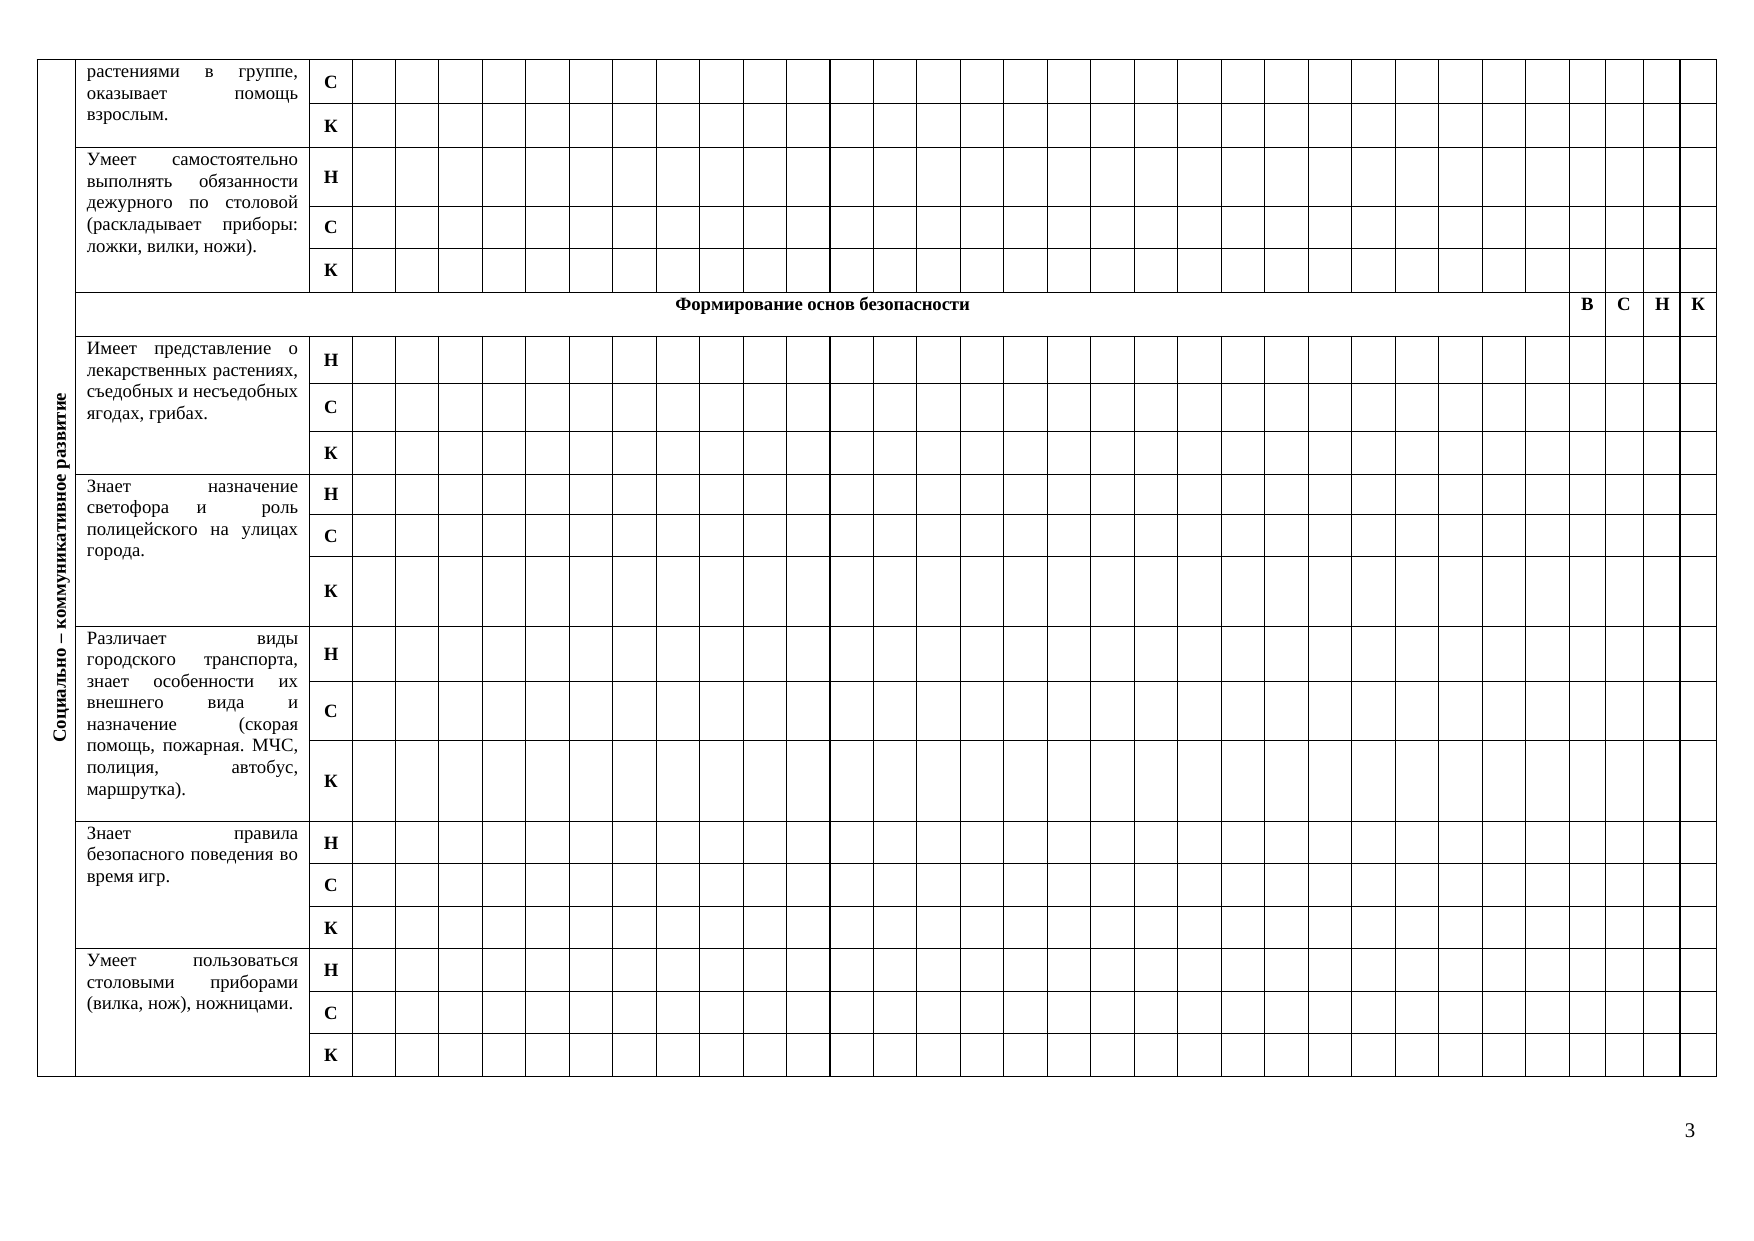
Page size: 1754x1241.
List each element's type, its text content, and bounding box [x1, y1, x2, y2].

table_cell [1091, 822, 1134, 863]
table_cell [439, 627, 482, 681]
table_cell [1352, 741, 1395, 821]
table_cell [1309, 207, 1351, 248]
table_cell [1004, 148, 1047, 206]
table_cell [1352, 60, 1395, 103]
table_cell [744, 475, 786, 514]
table_cell [1048, 907, 1090, 948]
table_cell [700, 337, 743, 383]
table_cell [917, 822, 960, 863]
table_cell [353, 337, 395, 383]
table_cell [1222, 104, 1264, 147]
table_cell [1265, 992, 1308, 1033]
table_cell [917, 907, 960, 948]
table_cell [874, 249, 916, 292]
table_cell [1091, 741, 1134, 821]
table_cell [874, 822, 916, 863]
table_cell [1396, 992, 1438, 1033]
table_cell [526, 475, 569, 514]
table_cell [831, 207, 873, 248]
table_cell [917, 104, 960, 147]
table_cell [744, 682, 786, 740]
table_cell [744, 822, 786, 863]
table_cell [787, 907, 829, 948]
table_cell [874, 207, 916, 248]
table_cell [570, 1034, 612, 1076]
table_cell [961, 432, 1003, 473]
table_cell [1135, 475, 1177, 514]
table_cell [1265, 432, 1308, 473]
table_cell [700, 682, 743, 740]
table_cell [1222, 249, 1264, 292]
table_cell [787, 432, 829, 473]
table_cell [1265, 822, 1308, 863]
table_cell [961, 1034, 1003, 1076]
table_cell [1439, 104, 1482, 147]
table_cell [1439, 337, 1482, 383]
table_cell [439, 682, 482, 740]
table_cell [1352, 475, 1395, 514]
table_cell [353, 104, 395, 147]
table_cell [961, 822, 1003, 863]
table_cell [787, 557, 829, 626]
table_cell [961, 148, 1003, 206]
table_cell [700, 207, 743, 248]
table_cell [787, 1034, 829, 1076]
table_cell [700, 1034, 743, 1076]
table_cell [1644, 515, 1679, 556]
table_cell [613, 557, 656, 626]
table_cell [831, 557, 873, 626]
table_cell [961, 992, 1003, 1033]
table_cell [1570, 475, 1605, 514]
table_cell [1135, 949, 1177, 991]
table_cell [744, 992, 786, 1033]
table_cell [396, 627, 438, 681]
table_cell К [310, 557, 352, 626]
table_cell [1352, 682, 1395, 740]
table_cell [483, 907, 525, 948]
table_cell [1135, 337, 1177, 383]
table_cell [787, 337, 829, 383]
table_cell [1606, 557, 1643, 626]
table_cell [526, 741, 569, 821]
table_cell [1091, 207, 1134, 248]
table_cell [1606, 907, 1643, 948]
table_cell [874, 337, 916, 383]
table_cell [1178, 337, 1221, 383]
table_cell [439, 148, 482, 206]
table_cell [439, 1034, 482, 1076]
table_cell [700, 741, 743, 821]
table_cell [787, 104, 829, 147]
table_cell [1178, 907, 1221, 948]
table_cell [1606, 949, 1643, 991]
table_cell [700, 475, 743, 514]
table_cell [1091, 949, 1134, 991]
table_cell [1681, 515, 1716, 556]
table_cell [1396, 627, 1438, 681]
table_cell [396, 949, 438, 991]
table_cell Н [310, 627, 352, 681]
table_cell [526, 60, 569, 103]
table_cell Формирование основ безопасности [76, 293, 1569, 336]
table_cell [1091, 1034, 1134, 1076]
table_cell [526, 515, 569, 556]
table_cell [1091, 249, 1134, 292]
table_cell [744, 741, 786, 821]
table_cell [744, 104, 786, 147]
table_cell [1526, 515, 1569, 556]
table_cell [874, 627, 916, 681]
table_cell [787, 249, 829, 292]
table_cell [1570, 104, 1605, 147]
table_cell [1004, 384, 1047, 431]
table_cell [1178, 60, 1221, 103]
table_cell [1178, 864, 1221, 906]
table_cell [787, 475, 829, 514]
table_cell [1309, 949, 1351, 991]
table_cell [439, 949, 482, 991]
table_cell [1222, 682, 1264, 740]
table_cell [787, 682, 829, 740]
table_cell [917, 515, 960, 556]
table_cell [657, 907, 699, 948]
table_cell [1265, 741, 1308, 821]
table_cell [1222, 557, 1264, 626]
table_cell [483, 148, 525, 206]
table_cell [1644, 627, 1679, 681]
table_cell [1309, 557, 1351, 626]
table_cell [1048, 741, 1090, 821]
table_cell [1352, 822, 1395, 863]
table_cell [570, 907, 612, 948]
table_cell [1352, 104, 1395, 147]
table_cell [483, 864, 525, 906]
table_cell [483, 682, 525, 740]
table_cell С [310, 515, 352, 556]
table_cell [1135, 557, 1177, 626]
table_cell [700, 992, 743, 1033]
table_cell [483, 207, 525, 248]
table_cell [1352, 992, 1395, 1033]
table_cell [396, 337, 438, 383]
table_cell [744, 207, 786, 248]
table_cell [1004, 249, 1047, 292]
table_cell [1526, 557, 1569, 626]
table_cell [787, 949, 829, 991]
table_cell [874, 864, 916, 906]
table_cell [1309, 1034, 1351, 1076]
table_cell [353, 207, 395, 248]
table_cell [917, 1034, 960, 1076]
table_cell [1526, 992, 1569, 1033]
table_cell [1644, 148, 1679, 206]
table_cell [1526, 337, 1569, 383]
table_cell [1048, 475, 1090, 514]
table_cell [700, 249, 743, 292]
table_cell [353, 907, 395, 948]
table_cell [1309, 822, 1351, 863]
table_cell [1091, 864, 1134, 906]
table_cell [787, 864, 829, 906]
table_cell [1222, 1034, 1264, 1076]
table_cell [1483, 949, 1525, 991]
table_cell [1352, 557, 1395, 626]
table_cell [657, 337, 699, 383]
table_cell [1309, 148, 1351, 206]
table_cell [613, 148, 656, 206]
table_cell [1222, 515, 1264, 556]
table_cell [1570, 949, 1605, 991]
table_cell [1439, 207, 1482, 248]
table_cell [526, 682, 569, 740]
table_cell [1644, 949, 1679, 991]
table_cell [353, 864, 395, 906]
table_cell [1526, 822, 1569, 863]
table_cell [1570, 741, 1605, 821]
table_cell [1570, 627, 1605, 681]
table_cell [1526, 741, 1569, 821]
table_cell [570, 992, 612, 1033]
table_cell [613, 907, 656, 948]
table_cell [526, 949, 569, 991]
table_cell [1004, 949, 1047, 991]
table_cell [1135, 515, 1177, 556]
table_cell [874, 384, 916, 431]
table_cell [657, 384, 699, 431]
table_cell [1352, 1034, 1395, 1076]
table_cell [657, 627, 699, 681]
table_cell [874, 682, 916, 740]
table_cell [961, 515, 1003, 556]
table_cell [831, 104, 873, 147]
table_cell [353, 432, 395, 473]
table_cell [1265, 949, 1308, 991]
table_cell [1222, 992, 1264, 1033]
table_cell [1352, 432, 1395, 473]
table_cell Имеет представление о лекарственных растениях, съедобных и несъедобных ягодах, грибах. [76, 337, 309, 473]
table_cell [483, 992, 525, 1033]
table_cell [1570, 249, 1605, 292]
table_cell [700, 557, 743, 626]
table_cell [744, 249, 786, 292]
table_cell [961, 249, 1003, 292]
table_cell [570, 249, 612, 292]
table_cell [1178, 822, 1221, 863]
table_cell [831, 682, 873, 740]
table_cell [1265, 515, 1308, 556]
table_cell [1681, 337, 1716, 383]
table_cell [483, 515, 525, 556]
table_cell [1606, 741, 1643, 821]
table_cell [1265, 682, 1308, 740]
table_cell [1178, 104, 1221, 147]
table_cell [613, 337, 656, 383]
table_cell С [310, 384, 352, 431]
table_cell [353, 148, 395, 206]
table_cell [613, 741, 656, 821]
table_cell [1396, 907, 1438, 948]
table_cell [526, 864, 569, 906]
table_cell [831, 907, 873, 948]
table_cell [613, 1034, 656, 1076]
table_cell [396, 682, 438, 740]
table_cell [787, 992, 829, 1033]
table_cell [1178, 557, 1221, 626]
table_cell [1048, 949, 1090, 991]
table_cell [570, 207, 612, 248]
table_cell [657, 207, 699, 248]
table_cell Умеет пользоваться столовыми приборами (вилка, нож), ножницами. [76, 949, 309, 1076]
table_cell [1178, 515, 1221, 556]
table_cell [1439, 627, 1482, 681]
table_cell [396, 1034, 438, 1076]
table_cell [1222, 60, 1264, 103]
table_cell [1265, 1034, 1308, 1076]
table_cell [1439, 992, 1482, 1033]
table_cell [1309, 682, 1351, 740]
table_cell [744, 1034, 786, 1076]
table_cell [917, 60, 960, 103]
table_cell [1222, 949, 1264, 991]
table_cell [1681, 1034, 1716, 1076]
table_cell [1644, 384, 1679, 431]
table_cell [657, 148, 699, 206]
table_cell [917, 337, 960, 383]
table_cell [1439, 741, 1482, 821]
table_cell [1004, 682, 1047, 740]
table_cell [1681, 557, 1716, 626]
table_cell [570, 432, 612, 473]
table_cell [1091, 384, 1134, 431]
table_cell [1309, 104, 1351, 147]
table_cell [1606, 337, 1643, 383]
table_cell [396, 864, 438, 906]
table_cell [1352, 949, 1395, 991]
table_cell [917, 249, 960, 292]
table_cell [1222, 432, 1264, 473]
table_cell [1606, 627, 1643, 681]
table_cell [961, 207, 1003, 248]
table_cell [526, 337, 569, 383]
table_cell [1526, 682, 1569, 740]
table_cell [917, 432, 960, 473]
table_cell [526, 822, 569, 863]
table_cell [439, 337, 482, 383]
table_cell [961, 475, 1003, 514]
table_cell [1048, 515, 1090, 556]
table_cell [439, 822, 482, 863]
table_cell [1439, 557, 1482, 626]
table_cell Н [310, 475, 352, 514]
table_cell [831, 627, 873, 681]
table_cell [1570, 432, 1605, 473]
table_cell [1606, 60, 1643, 103]
table_cell [961, 682, 1003, 740]
table_cell [961, 907, 1003, 948]
table_cell [1135, 992, 1177, 1033]
table_cell [1439, 60, 1482, 103]
table_cell [1483, 207, 1525, 248]
table_cell [1178, 741, 1221, 821]
table_cell [1135, 384, 1177, 431]
table_cell [831, 822, 873, 863]
table_cell [787, 207, 829, 248]
table_cell [657, 60, 699, 103]
table_cell [1222, 337, 1264, 383]
table_cell [353, 249, 395, 292]
table_cell [874, 557, 916, 626]
table_cell [1004, 557, 1047, 626]
table_cell [1048, 148, 1090, 206]
table_cell [613, 822, 656, 863]
table_cell [1483, 627, 1525, 681]
table_cell [1526, 148, 1569, 206]
table_cell [1644, 682, 1679, 740]
table_cell [1570, 682, 1605, 740]
table_cell [1048, 682, 1090, 740]
table_cell [1570, 384, 1605, 431]
table_cell [961, 104, 1003, 147]
table_cell [700, 432, 743, 473]
table_cell [1439, 907, 1482, 948]
table_cell [1004, 207, 1047, 248]
table_cell [1004, 1034, 1047, 1076]
table_cell [1644, 249, 1679, 292]
table_cell [831, 864, 873, 906]
table_cell [1222, 741, 1264, 821]
table_cell [700, 60, 743, 103]
table_cell [1048, 432, 1090, 473]
table_cell [1309, 60, 1351, 103]
table_cell В [1570, 293, 1605, 336]
table_cell [613, 682, 656, 740]
table_cell [874, 1034, 916, 1076]
table_cell [1396, 682, 1438, 740]
table_cell [700, 515, 743, 556]
table_cell [1483, 907, 1525, 948]
table_cell [1439, 822, 1482, 863]
table_cell [1135, 60, 1177, 103]
table_cell [700, 384, 743, 431]
table_cell [831, 992, 873, 1033]
table_cell [1606, 207, 1643, 248]
table_cell [1178, 992, 1221, 1033]
table_cell [396, 60, 438, 103]
table_cell [526, 207, 569, 248]
table_cell [439, 432, 482, 473]
table_cell [874, 104, 916, 147]
table_cell К [310, 104, 352, 147]
table_cell Умеет самостоятельно выполнять обязанности дежурного по столовой (раскладывает приборы: ложки, вилки, ножи). [76, 148, 309, 292]
table_cell [1135, 741, 1177, 821]
table_cell [1570, 207, 1605, 248]
table_cell [917, 384, 960, 431]
table_cell [1309, 475, 1351, 514]
table_cell [657, 515, 699, 556]
table_cell [483, 60, 525, 103]
table_cell [1606, 992, 1643, 1033]
table_cell [1396, 60, 1438, 103]
table_cell [1396, 148, 1438, 206]
table_cell [1644, 907, 1679, 948]
table_cell [1681, 207, 1716, 248]
table_cell [1396, 104, 1438, 147]
table_cell [1526, 207, 1569, 248]
table_cell [1004, 627, 1047, 681]
table_cell [439, 992, 482, 1033]
table_cell [483, 1034, 525, 1076]
table_cell [744, 907, 786, 948]
table_cell [1644, 864, 1679, 906]
table_cell [1178, 949, 1221, 991]
table_cell [787, 384, 829, 431]
table_cell [961, 337, 1003, 383]
table_cell [396, 557, 438, 626]
table_cell [961, 949, 1003, 991]
table_cell [657, 682, 699, 740]
table_cell [1091, 475, 1134, 514]
table_cell [1222, 907, 1264, 948]
table_cell [1681, 104, 1716, 147]
table_cell [1004, 822, 1047, 863]
table_cell [744, 864, 786, 906]
table_cell [396, 148, 438, 206]
table_cell [831, 949, 873, 991]
table_cell К [310, 741, 352, 821]
table_cell [1091, 148, 1134, 206]
table_cell [613, 104, 656, 147]
table_cell [1048, 60, 1090, 103]
table_cell [483, 337, 525, 383]
table_cell [1135, 432, 1177, 473]
table_cell [613, 627, 656, 681]
table_cell [1644, 992, 1679, 1033]
table_cell [1526, 249, 1569, 292]
table_cell [1135, 207, 1177, 248]
table_cell [1048, 337, 1090, 383]
table_cell С [310, 207, 352, 248]
table_cell [1004, 475, 1047, 514]
table_cell [613, 249, 656, 292]
table_cell [483, 627, 525, 681]
table_cell [1681, 148, 1716, 206]
table_cell [613, 475, 656, 514]
table_cell [1606, 864, 1643, 906]
table_cell [874, 741, 916, 821]
table_cell [700, 907, 743, 948]
table_cell [787, 822, 829, 863]
table_cell [1091, 557, 1134, 626]
table_cell [1526, 104, 1569, 147]
table_cell К [1681, 293, 1716, 336]
table_cell [1048, 557, 1090, 626]
table_cell [353, 741, 395, 821]
table_cell [1265, 148, 1308, 206]
table_cell Н [310, 949, 352, 991]
table_cell [1352, 864, 1395, 906]
table_cell [1004, 907, 1047, 948]
table_cell [1439, 475, 1482, 514]
table_cell [1606, 822, 1643, 863]
table_cell [353, 475, 395, 514]
table_cell [787, 741, 829, 821]
table_cell [917, 992, 960, 1033]
table_cell Н [1644, 293, 1679, 336]
table_cell [1222, 475, 1264, 514]
table_cell [1135, 907, 1177, 948]
table_cell [961, 741, 1003, 821]
table_cell [396, 515, 438, 556]
table_cell К [310, 249, 352, 292]
table_cell [1222, 822, 1264, 863]
table_cell [1644, 822, 1679, 863]
table_cell [1352, 337, 1395, 383]
table_cell [917, 949, 960, 991]
table_cell [1178, 384, 1221, 431]
table_cell [1483, 822, 1525, 863]
table_cell [396, 207, 438, 248]
table_cell [1091, 627, 1134, 681]
table_cell [1309, 432, 1351, 473]
table_cell [1352, 148, 1395, 206]
table_cell [439, 207, 482, 248]
table_cell [744, 949, 786, 991]
table_cell [1681, 682, 1716, 740]
table_cell [1570, 337, 1605, 383]
table_cell [1644, 432, 1679, 473]
table_cell [1439, 249, 1482, 292]
table_cell [570, 384, 612, 431]
table_cell [1265, 384, 1308, 431]
table_cell [1091, 104, 1134, 147]
table_cell [1570, 557, 1605, 626]
table_cell [1091, 432, 1134, 473]
table_cell Знает правила безопасного поведения во время игр. [76, 822, 309, 948]
table_cell [874, 949, 916, 991]
table_cell [1570, 1034, 1605, 1076]
table_cell [657, 949, 699, 991]
table_cell [1644, 60, 1679, 103]
table_cell С [310, 864, 352, 906]
table_cell [526, 1034, 569, 1076]
table_cell [1483, 249, 1525, 292]
table_cell [1606, 432, 1643, 473]
table_cell [1396, 864, 1438, 906]
table_cell [396, 822, 438, 863]
table_cell К [310, 432, 352, 473]
table_cell [961, 864, 1003, 906]
table_cell [1135, 682, 1177, 740]
table_cell [1309, 992, 1351, 1033]
table_cell [613, 60, 656, 103]
table_cell [396, 907, 438, 948]
table_cell [353, 822, 395, 863]
table_cell [570, 475, 612, 514]
table_cell [1644, 104, 1679, 147]
table_cell [1048, 384, 1090, 431]
table_cell [1178, 207, 1221, 248]
table_cell [1091, 337, 1134, 383]
table_cell [874, 992, 916, 1033]
table_cell [787, 60, 829, 103]
table_cell [439, 104, 482, 147]
table_cell [1178, 1034, 1221, 1076]
table_cell [917, 148, 960, 206]
table_cell [570, 822, 612, 863]
table_cell [1309, 249, 1351, 292]
table_cell [613, 992, 656, 1033]
table_cell [1526, 475, 1569, 514]
table_cell [657, 822, 699, 863]
table_cell [570, 741, 612, 821]
table_cell [526, 384, 569, 431]
table_cell [1644, 337, 1679, 383]
table_cell [1570, 907, 1605, 948]
table_cell Н [310, 822, 352, 863]
table_cell [657, 864, 699, 906]
table_cell [657, 1034, 699, 1076]
table_cell [1483, 515, 1525, 556]
table_cell Н [310, 337, 352, 383]
table_cell [1396, 207, 1438, 248]
table_cell [1135, 1034, 1177, 1076]
table_cell [526, 432, 569, 473]
table_cell [1396, 384, 1438, 431]
table_cell [961, 384, 1003, 431]
table_cell [483, 822, 525, 863]
table_cell [396, 432, 438, 473]
table_cell [570, 682, 612, 740]
table_cell [917, 864, 960, 906]
table_cell [657, 104, 699, 147]
table_cell [1004, 741, 1047, 821]
table_cell [1644, 1034, 1679, 1076]
table_cell [1352, 627, 1395, 681]
table_cell [1004, 864, 1047, 906]
table_cell Н [310, 148, 352, 206]
table_cell [439, 864, 482, 906]
table_cell [1135, 627, 1177, 681]
table_cell [744, 627, 786, 681]
table_cell [787, 627, 829, 681]
table_cell [1091, 682, 1134, 740]
table_cell [1483, 60, 1525, 103]
table_cell [483, 741, 525, 821]
table_cell [1048, 207, 1090, 248]
table_cell [1439, 864, 1482, 906]
table_cell [744, 432, 786, 473]
table_cell [1004, 432, 1047, 473]
table_cell [1309, 337, 1351, 383]
table_cell [1048, 627, 1090, 681]
table_cell [439, 384, 482, 431]
table_cell [1396, 741, 1438, 821]
table_cell [526, 104, 569, 147]
table_cell [1352, 249, 1395, 292]
table_cell [657, 475, 699, 514]
table_cell [1483, 1034, 1525, 1076]
table_cell [1222, 207, 1264, 248]
table_cell [1396, 949, 1438, 991]
table_cell [1483, 337, 1525, 383]
table_cell [1309, 627, 1351, 681]
table_cell [700, 949, 743, 991]
table_cell [1681, 627, 1716, 681]
table_cell [1048, 864, 1090, 906]
table_cell [439, 557, 482, 626]
table_cell [657, 741, 699, 821]
table_cell [1352, 207, 1395, 248]
table_cell [1439, 682, 1482, 740]
table_cell [874, 907, 916, 948]
table_cell [1526, 384, 1569, 431]
table_cell [744, 557, 786, 626]
table_cell [1483, 557, 1525, 626]
table_cell [396, 249, 438, 292]
table_cell [1644, 557, 1679, 626]
table_cell [1135, 249, 1177, 292]
table_cell [700, 104, 743, 147]
table_cell [831, 515, 873, 556]
table_cell [917, 682, 960, 740]
table_cell [831, 60, 873, 103]
table_cell [1135, 822, 1177, 863]
table_cell [526, 148, 569, 206]
table_cell [1681, 949, 1716, 991]
table_cell [1222, 864, 1264, 906]
table_cell [1309, 864, 1351, 906]
table_cell [1606, 148, 1643, 206]
table_cell [1644, 741, 1679, 821]
table_cell [1004, 337, 1047, 383]
table_cell [700, 822, 743, 863]
table_cell [1352, 515, 1395, 556]
table_cell [1526, 949, 1569, 991]
table_cell [831, 432, 873, 473]
table_cell [1178, 148, 1221, 206]
table_cell [1265, 249, 1308, 292]
table_cell [1483, 432, 1525, 473]
table_cell Различает виды городского транспорта, знает особенности их внешнего вида и назначение (скорая помощь, пожарная. МЧС, полиция, автобус, маршрутка). [76, 627, 309, 821]
table_cell [1396, 475, 1438, 514]
table_cell [570, 60, 612, 103]
table_cell [526, 992, 569, 1033]
table_cell [1644, 475, 1679, 514]
table_cell [570, 557, 612, 626]
table_cell [483, 104, 525, 147]
table_cell [1606, 249, 1643, 292]
table_cell [1004, 60, 1047, 103]
table_cell [1048, 249, 1090, 292]
table_cell [1570, 992, 1605, 1033]
table_cell [1681, 249, 1716, 292]
table_cell [831, 1034, 873, 1076]
table_cell К [310, 1034, 352, 1076]
table_cell [396, 384, 438, 431]
table_cell [744, 515, 786, 556]
table_cell [1222, 384, 1264, 431]
table_cell [744, 148, 786, 206]
table_cell [1309, 907, 1351, 948]
table_cell [570, 104, 612, 147]
table_cell [1309, 741, 1351, 821]
table_cell [1091, 515, 1134, 556]
table_cell [961, 557, 1003, 626]
table_cell [1265, 207, 1308, 248]
table_cell [613, 515, 656, 556]
table_cell [1483, 148, 1525, 206]
table_cell [1681, 60, 1716, 103]
table_cell [917, 475, 960, 514]
table_cell [483, 384, 525, 431]
table_cell [1178, 627, 1221, 681]
table_cell [1309, 515, 1351, 556]
table_cell [961, 60, 1003, 103]
table_cell [917, 207, 960, 248]
table_cell [1178, 432, 1221, 473]
table_cell [1048, 104, 1090, 147]
table_cell [874, 515, 916, 556]
table_cell [396, 475, 438, 514]
table_cell [570, 337, 612, 383]
table_cell [831, 384, 873, 431]
table_cell [1178, 249, 1221, 292]
table_cell [353, 992, 395, 1033]
table_cell [1396, 557, 1438, 626]
table_cell [1222, 148, 1264, 206]
table_cell [439, 475, 482, 514]
table_cell [526, 627, 569, 681]
table_cell [1483, 864, 1525, 906]
table_cell [1091, 60, 1134, 103]
table_cell [1681, 475, 1716, 514]
table_cell [831, 741, 873, 821]
table_cell [831, 337, 873, 383]
table_cell [874, 432, 916, 473]
table_cell [1048, 992, 1090, 1033]
table_cell [1526, 60, 1569, 103]
table_cell [787, 515, 829, 556]
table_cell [76, 60, 309, 147]
table_cell [1526, 627, 1569, 681]
table_cell [1178, 682, 1221, 740]
table_cell [1396, 515, 1438, 556]
table_cell [439, 515, 482, 556]
table_cell [1570, 864, 1605, 906]
table_cell [1681, 992, 1716, 1033]
table_cell [874, 148, 916, 206]
table_cell [483, 949, 525, 991]
table_cell [1681, 741, 1716, 821]
table_cell [657, 557, 699, 626]
table_cell [396, 741, 438, 821]
table_cell [1526, 432, 1569, 473]
table_cell [526, 907, 569, 948]
table_cell [1439, 949, 1482, 991]
table_cell [1570, 148, 1605, 206]
table_cell [439, 249, 482, 292]
table_cell [1681, 822, 1716, 863]
table_cell [1439, 384, 1482, 431]
table_cell [1004, 515, 1047, 556]
table_cell [1606, 515, 1643, 556]
table_cell [1439, 148, 1482, 206]
table_cell [353, 949, 395, 991]
table_cell [353, 60, 395, 103]
table_cell [1309, 384, 1351, 431]
table_cell [1222, 627, 1264, 681]
table_cell [570, 949, 612, 991]
table_cell [1265, 475, 1308, 514]
table_cell [483, 475, 525, 514]
table_cell [1439, 432, 1482, 473]
table_cell [1396, 822, 1438, 863]
table_cell [744, 384, 786, 431]
table_cell [1352, 907, 1395, 948]
table_cell [483, 249, 525, 292]
table_cell [1396, 249, 1438, 292]
table_cell [1483, 475, 1525, 514]
table_cell [1483, 384, 1525, 431]
table_cell [1681, 432, 1716, 473]
table_cell [1135, 864, 1177, 906]
table_cell [917, 557, 960, 626]
table_cell [1483, 104, 1525, 147]
table_cell [1265, 907, 1308, 948]
table_cell [1135, 148, 1177, 206]
table_cell [570, 148, 612, 206]
table_cell [613, 384, 656, 431]
table_cell [787, 148, 829, 206]
table_cell [1526, 1034, 1569, 1076]
table_cell [1606, 104, 1643, 147]
table_cell [1606, 384, 1643, 431]
table_cell [1396, 432, 1438, 473]
table_cell [831, 475, 873, 514]
table_cell [657, 432, 699, 473]
table_cell [700, 864, 743, 906]
table_cell [744, 337, 786, 383]
table_cell [1265, 627, 1308, 681]
table_cell [1606, 1034, 1643, 1076]
table_cell [1439, 515, 1482, 556]
table_cell [1606, 475, 1643, 514]
table_cell [1570, 60, 1605, 103]
table_cell [1644, 207, 1679, 248]
table_cell [483, 432, 525, 473]
table_cell [1352, 384, 1395, 431]
table_cell [526, 249, 569, 292]
table_cell [570, 515, 612, 556]
table_cell [1135, 104, 1177, 147]
table_cell [353, 1034, 395, 1076]
table_cell [1178, 475, 1221, 514]
table_cell [1526, 907, 1569, 948]
table_cell [657, 249, 699, 292]
table_cell [1681, 864, 1716, 906]
table_cell [396, 104, 438, 147]
table_cell [1265, 864, 1308, 906]
table_cell С [310, 992, 352, 1033]
table_cell [657, 992, 699, 1033]
table_cell [439, 907, 482, 948]
table_cell [961, 627, 1003, 681]
table_cell [917, 741, 960, 821]
table_cell [526, 557, 569, 626]
table_cell [570, 627, 612, 681]
table_cell [1048, 822, 1090, 863]
table_cell [1091, 907, 1134, 948]
table_cell [439, 741, 482, 821]
table_cell [1681, 384, 1716, 431]
table_cell [1606, 682, 1643, 740]
table_cell [353, 384, 395, 431]
table_cell [1570, 822, 1605, 863]
table_cell [1483, 741, 1525, 821]
table_cell [439, 60, 482, 103]
table_cell [874, 475, 916, 514]
table_cell С [1606, 293, 1643, 336]
table_cell [1439, 1034, 1482, 1076]
table_cell [353, 627, 395, 681]
table_cell [1396, 1034, 1438, 1076]
table_cell [396, 992, 438, 1033]
table_cell [744, 60, 786, 103]
table_cell [353, 557, 395, 626]
table_cell [874, 60, 916, 103]
table_cell [1265, 337, 1308, 383]
table_cell [1265, 104, 1308, 147]
table_cell [1681, 907, 1716, 948]
table_cell [1004, 992, 1047, 1033]
table_cell [1570, 515, 1605, 556]
table_cell [1048, 1034, 1090, 1076]
table_cell [831, 148, 873, 206]
table_cell [353, 682, 395, 740]
table_cell [1265, 60, 1308, 103]
table_cell [700, 148, 743, 206]
table_cell [1091, 992, 1134, 1033]
table_cell [1526, 864, 1569, 906]
table_cell Знает назначение светофора и роль полицейского на улицах города. [76, 475, 309, 626]
table_cell [613, 207, 656, 248]
table_cell [1483, 682, 1525, 740]
table_cell [1396, 337, 1438, 383]
table_cell [1004, 104, 1047, 147]
table_cell [613, 432, 656, 473]
table_cell [483, 557, 525, 626]
table_cell С [310, 682, 352, 740]
table_cell [1483, 992, 1525, 1033]
table_cell К [310, 907, 352, 948]
table_cell [831, 249, 873, 292]
table_cell [917, 627, 960, 681]
table_cell [570, 864, 612, 906]
table_cell [613, 949, 656, 991]
table_cell [700, 627, 743, 681]
table_cell [353, 515, 395, 556]
table_cell [613, 864, 656, 906]
table_cell С [310, 60, 352, 103]
table_cell [1265, 557, 1308, 626]
